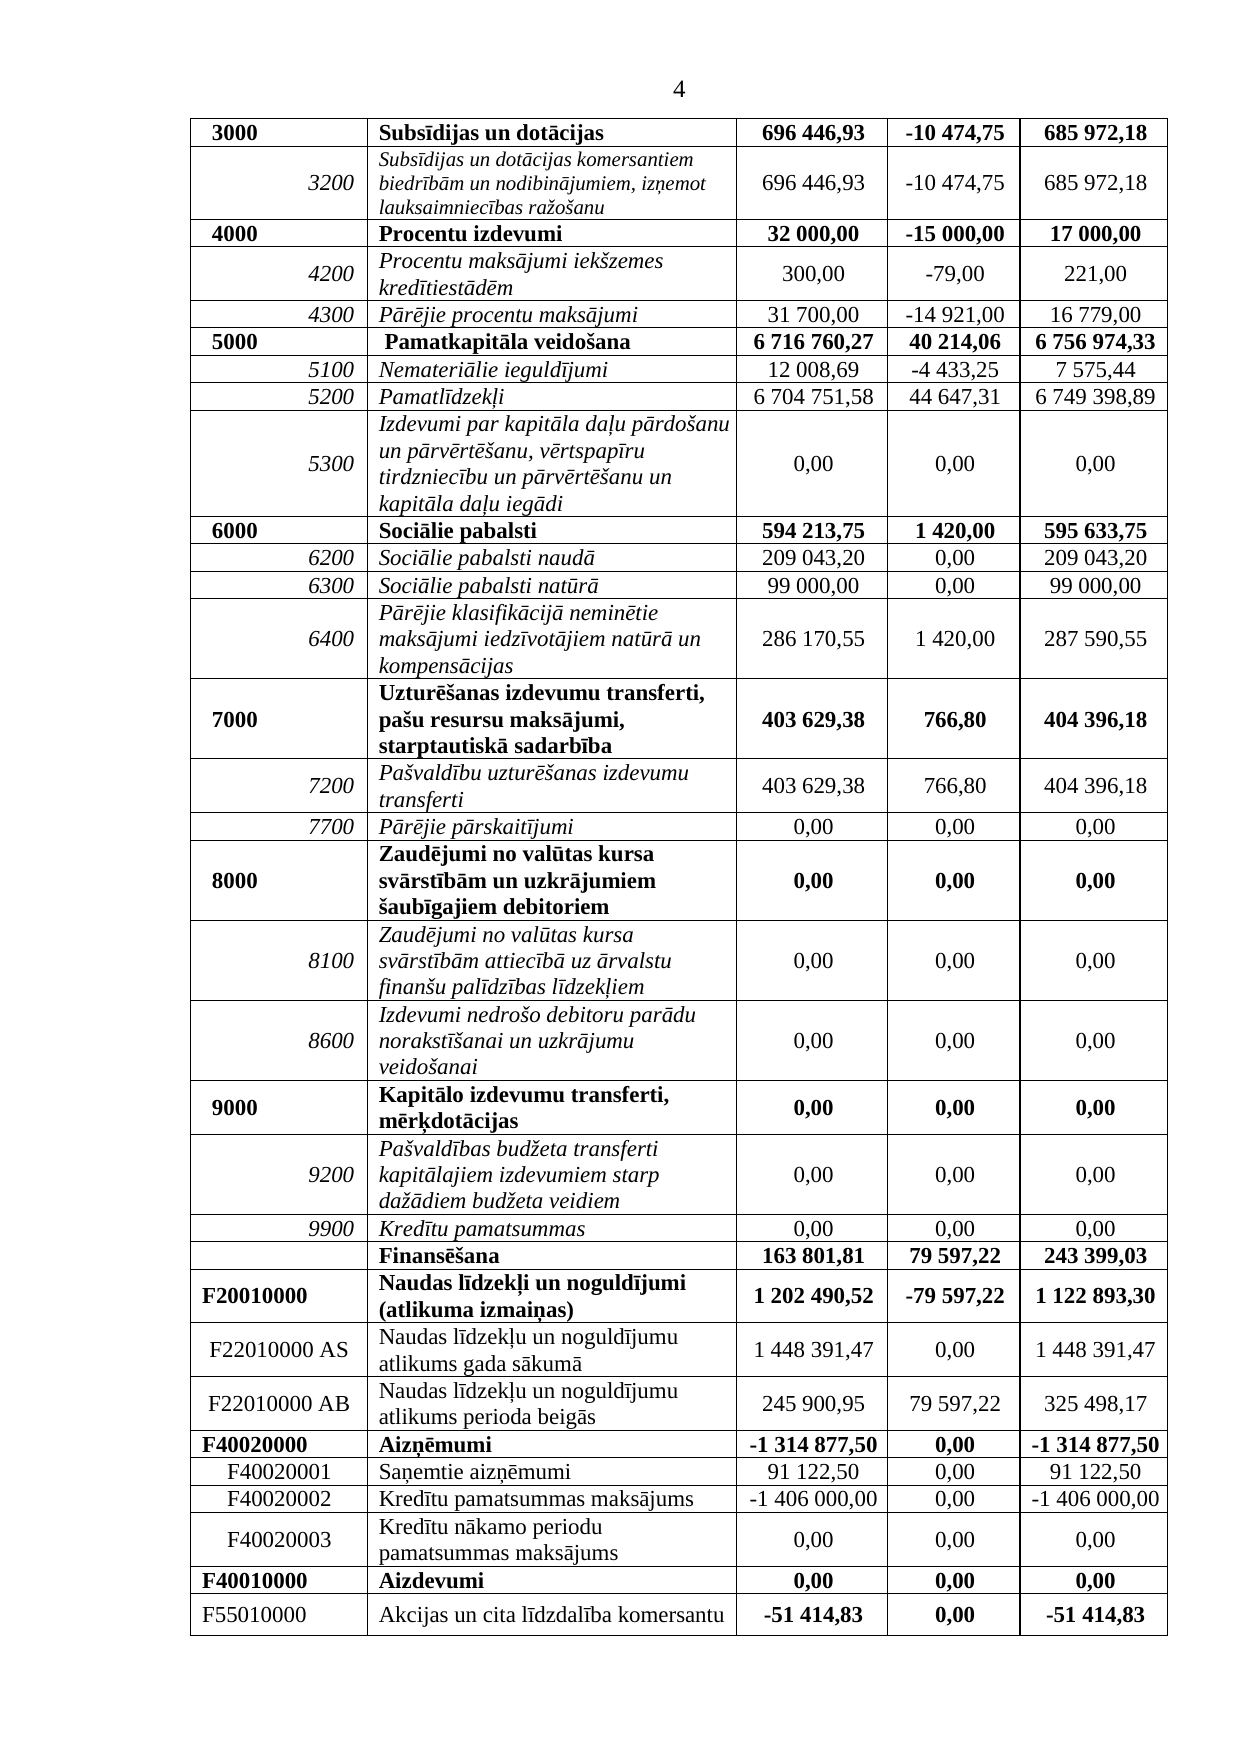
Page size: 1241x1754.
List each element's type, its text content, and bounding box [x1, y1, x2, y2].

table_cell 0,00 [888, 544, 1019, 571]
table_cell [279, 1081, 367, 1133]
table_cell 0,00 [888, 1513, 1019, 1566]
table_cell 0,00 [737, 813, 887, 839]
table_cell 7000 [191, 679, 279, 758]
table_cell [191, 247, 279, 300]
table_cell F40010000 [191, 1567, 367, 1593]
table_cell 9900 [279, 1215, 367, 1241]
table_cell 6200 [279, 544, 367, 571]
table_cell 1 448 391,47 [737, 1323, 887, 1376]
table_cell F40020002 [191, 1486, 367, 1512]
table_cell 7 575,44 [1021, 356, 1167, 382]
table_cell 245 900,95 [737, 1377, 887, 1430]
table_cell 0,00 [1021, 1567, 1167, 1593]
table_cell [191, 147, 279, 219]
table_cell [191, 572, 279, 598]
table_cell -1 314 877,50 [1021, 1431, 1167, 1457]
table_cell 0,00 [1021, 1135, 1167, 1214]
table_cell 403 629,38 [737, 679, 887, 758]
table_cell -79,00 [888, 247, 1019, 300]
table_cell 209 043,20 [1021, 544, 1167, 571]
table_cell 696 446,93 [737, 119, 887, 146]
table_cell 0,00 [737, 1567, 887, 1593]
table_cell F40020000 [191, 1431, 367, 1457]
table_cell [191, 1242, 279, 1268]
table_cell Pamatlīdzekļi [368, 383, 736, 409]
table_cell 209 043,20 [737, 544, 887, 571]
table_cell 79 597,22 [888, 1242, 1019, 1268]
table_cell Naudas līdzekļi un noguldījumi (atlikuma izmaiņas) [368, 1270, 736, 1322]
table_cell 4000 [191, 220, 279, 246]
table_cell Pārējie procentu maksājumi [368, 301, 736, 327]
table_cell 404 396,18 [1021, 759, 1167, 812]
table_cell 6 756 974,33 [1021, 328, 1167, 355]
table_cell 0,00 [737, 1513, 887, 1566]
table_cell 286 170,55 [737, 599, 887, 678]
table_cell -15 000,00 [888, 220, 1019, 246]
table_cell [191, 383, 279, 409]
table_cell 766,80 [888, 759, 1019, 812]
table_cell 8100 [279, 921, 367, 1000]
table_cell -1 314 877,50 [737, 1431, 887, 1457]
table_cell F22010000 AS [191, 1323, 367, 1376]
table_cell [279, 220, 367, 246]
table_cell 0,00 [888, 572, 1019, 598]
table_cell 685 972,18 [1021, 147, 1167, 219]
table_cell 0,00 [1021, 921, 1167, 1000]
table_cell Sociālie pabalsti naudā [368, 544, 736, 571]
table_cell 0,00 [737, 1215, 887, 1241]
table_cell [191, 356, 279, 382]
table_cell [191, 1001, 279, 1080]
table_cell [368, 1594, 736, 1635]
table_cell Izdevumi par kapitāla daļu pārdošanu un pārvērtēšanu, vērtspapīru tirdzniecību un pārvērtēšanu un kapitāla daļu iegādi [368, 411, 736, 516]
table_cell -4 433,25 [888, 356, 1019, 382]
table_cell Procentu izdevumi [368, 220, 736, 246]
table_cell -1 406 000,00 [737, 1486, 887, 1512]
table_cell [191, 1135, 279, 1214]
table_cell -51 414,83 [1021, 1594, 1167, 1635]
table_cell Subsīdijas un dotācijas komersantiem biedrībām un nodibinājumiem, izņemot lauksaimniecības ražošanu [368, 147, 736, 219]
table_cell 685 972,18 [1021, 119, 1167, 146]
table_cell 8600 [279, 1001, 367, 1080]
table_cell 5000 [191, 328, 279, 355]
table_cell 0,00 [888, 1081, 1019, 1133]
table_cell 40 214,06 [888, 328, 1019, 355]
table_cell [191, 759, 279, 812]
table_cell 0,00 [1021, 1081, 1167, 1133]
table_cell 404 396,18 [1021, 679, 1167, 758]
table_cell 595 633,75 [1021, 517, 1167, 543]
table_cell 16 779,00 [1021, 301, 1167, 327]
table_cell 12 008,69 [737, 356, 887, 382]
table_cell Subsīdijas un dotācijas [368, 119, 736, 146]
table_cell 0,00 [737, 1001, 887, 1080]
table_cell F20010000 [191, 1270, 367, 1322]
table_cell 9200 [279, 1135, 367, 1214]
table_cell 4300 [279, 301, 367, 327]
table_cell 3000 [191, 119, 279, 146]
table_cell 1 420,00 [888, 599, 1019, 678]
table_cell Naudas līdzekļu un noguldījumu atlikums gada sākumā [368, 1323, 736, 1376]
table_cell 0,00 [1021, 1215, 1167, 1241]
table_cell 4200 [279, 247, 367, 300]
table_cell 1 122 893,30 [1021, 1270, 1167, 1322]
table_cell 3200 [279, 147, 367, 219]
table_cell 32 000,00 [737, 220, 887, 246]
table_cell -79 597,22 [888, 1270, 1019, 1322]
table_cell [279, 328, 367, 355]
table_cell Saņemtie aizņēmumi [368, 1458, 736, 1484]
table_cell 300,00 [737, 247, 887, 300]
table_cell [279, 119, 367, 146]
table_cell [191, 921, 279, 1000]
table_cell 287 590,55 [1021, 599, 1167, 678]
table_cell 0,00 [888, 921, 1019, 1000]
table_cell Aizdevumi [368, 1567, 736, 1593]
table_cell [191, 301, 279, 327]
table_cell 0,00 [888, 1594, 1019, 1635]
table_cell [279, 841, 367, 919]
table_cell 0,00 [737, 841, 887, 919]
table_cell Kredītu nākamo periodu pamatsummas maksājums [368, 1513, 736, 1566]
table_cell 7200 [279, 759, 367, 812]
table_cell [191, 813, 279, 839]
table_cell 0,00 [1021, 1513, 1167, 1566]
table_cell 0,00 [888, 1567, 1019, 1593]
table_cell 6400 [279, 599, 367, 678]
table_cell Kapitālo izdevumu transferti, mērķdotācijas [368, 1081, 736, 1133]
table_cell 0,00 [737, 1081, 887, 1133]
table_cell 0,00 [888, 1458, 1019, 1484]
table_cell 5200 [279, 383, 367, 409]
table_cell 1 448 391,47 [1021, 1323, 1167, 1376]
table_cell 6300 [279, 572, 367, 598]
table_cell 0,00 [737, 1135, 887, 1214]
table_cell 0,00 [1021, 813, 1167, 839]
table_cell Pamatkapitāla veidošana [368, 328, 736, 355]
table_cell [279, 517, 367, 543]
table_cell Zaudējumi no valūtas kursa svārstībām un uzkrājumiem šaubīgajiem debitoriem [368, 841, 736, 919]
table_cell 8000 [191, 841, 279, 919]
table_cell 79 597,22 [888, 1377, 1019, 1430]
table_cell 0,00 [1021, 411, 1167, 516]
table_cell Sociālie pabalsti [368, 517, 736, 543]
table_cell Nemateriālie ieguldījumi [368, 356, 736, 382]
table_cell -10 474,75 [888, 119, 1019, 146]
table_cell 99 000,00 [737, 572, 887, 598]
table_cell 99 000,00 [1021, 572, 1167, 598]
table_cell 31 700,00 [737, 301, 887, 327]
table_cell 91 122,50 [737, 1458, 887, 1484]
table_cell 91 122,50 [1021, 1458, 1167, 1484]
table_cell F55010000 [191, 1594, 367, 1635]
table_cell 6 704 751,58 [737, 383, 887, 409]
table_cell Naudas līdzekļu un noguldījumu atlikums perioda beigās [368, 1377, 736, 1430]
table_cell 0,00 [888, 1215, 1019, 1241]
table_cell 6 749 398,89 [1021, 383, 1167, 409]
table_cell Sociālie pabalsti natūrā [368, 572, 736, 598]
table_cell -10 474,75 [888, 147, 1019, 219]
table_cell 5100 [279, 356, 367, 382]
table_cell 0,00 [737, 921, 887, 1000]
table_cell 0,00 [888, 411, 1019, 516]
table_cell F22010000 AB [191, 1377, 367, 1430]
table_cell Pašvaldības budžeta transferti kapitālajiem izdevumiem starp dažādiem budžeta veidiem [368, 1135, 736, 1214]
table_cell Finansēšana [368, 1242, 736, 1268]
table_cell Pārējie pārskaitījumi [368, 813, 736, 839]
table_cell 403 629,38 [737, 759, 887, 812]
table_cell Kredītu pamatsummas [368, 1215, 736, 1241]
table_cell -1 406 000,00 [1021, 1486, 1167, 1512]
table_cell Procentu maksājumi iekšzemes kredītiestādēm [368, 247, 736, 300]
table_cell 325 498,17 [1021, 1377, 1167, 1430]
table_cell 243 399,03 [1021, 1242, 1167, 1268]
table_cell 0,00 [888, 813, 1019, 839]
table_cell Zaudējumi no valūtas kursa svārstībām attiecībā uz ārvalstu finanšu palīdzības līdzekļiem [368, 921, 736, 1000]
table_cell 5300 [279, 411, 367, 516]
table_cell Pārējie klasifikācijā neminētie maksājumi iedzīvotājiem natūrā un kompensācijas [368, 599, 736, 678]
table_cell -14 921,00 [888, 301, 1019, 327]
table_cell Uzturēšanas izdevumu transferti, pašu resursu maksājumi, starptautiskā sadarbība [368, 679, 736, 758]
table_cell 6 716 760,27 [737, 328, 887, 355]
table_cell Kredītu pamatsummas maksājums [368, 1486, 736, 1512]
table_cell 0,00 [888, 1431, 1019, 1457]
table_cell 0,00 [888, 1486, 1019, 1512]
table_cell 17 000,00 [1021, 220, 1167, 246]
table_cell 0,00 [888, 1001, 1019, 1080]
table_cell Izdevumi nedrošo debitoru parādu norakstīšanai un uzkrājumu veidošanai [368, 1001, 736, 1080]
table_cell F40020001 [191, 1458, 367, 1484]
table_cell 1 420,00 [888, 517, 1019, 543]
table_cell 0,00 [1021, 841, 1167, 919]
table_cell 7700 [279, 813, 367, 839]
table_cell -51 414,83 [737, 1594, 887, 1635]
table_cell [191, 1215, 279, 1241]
table_cell [279, 679, 367, 758]
table_cell [191, 544, 279, 571]
table_cell 1 202 490,52 [737, 1270, 887, 1322]
table_cell 9000 [191, 1081, 279, 1133]
table_cell 0,00 [737, 411, 887, 516]
table_cell 766,80 [888, 679, 1019, 758]
table_cell [191, 411, 279, 516]
table_cell Aizņēmumi [368, 1431, 736, 1457]
table_cell 0,00 [888, 841, 1019, 919]
table_cell 163 801,81 [737, 1242, 887, 1268]
table_cell 6000 [191, 517, 279, 543]
table_cell 696 446,93 [737, 147, 887, 219]
table_cell 0,00 [888, 1323, 1019, 1376]
table_cell 594 213,75 [737, 517, 887, 543]
table_cell F40020003 [191, 1513, 367, 1566]
table_cell Pašvaldību uzturēšanas izdevumu transferti [368, 759, 736, 812]
table_cell [279, 1242, 367, 1268]
table_cell 0,00 [888, 1135, 1019, 1214]
table_cell 221,00 [1021, 247, 1167, 300]
table_cell [191, 599, 279, 678]
table_cell 44 647,31 [888, 383, 1019, 409]
table_cell 0,00 [1021, 1001, 1167, 1080]
